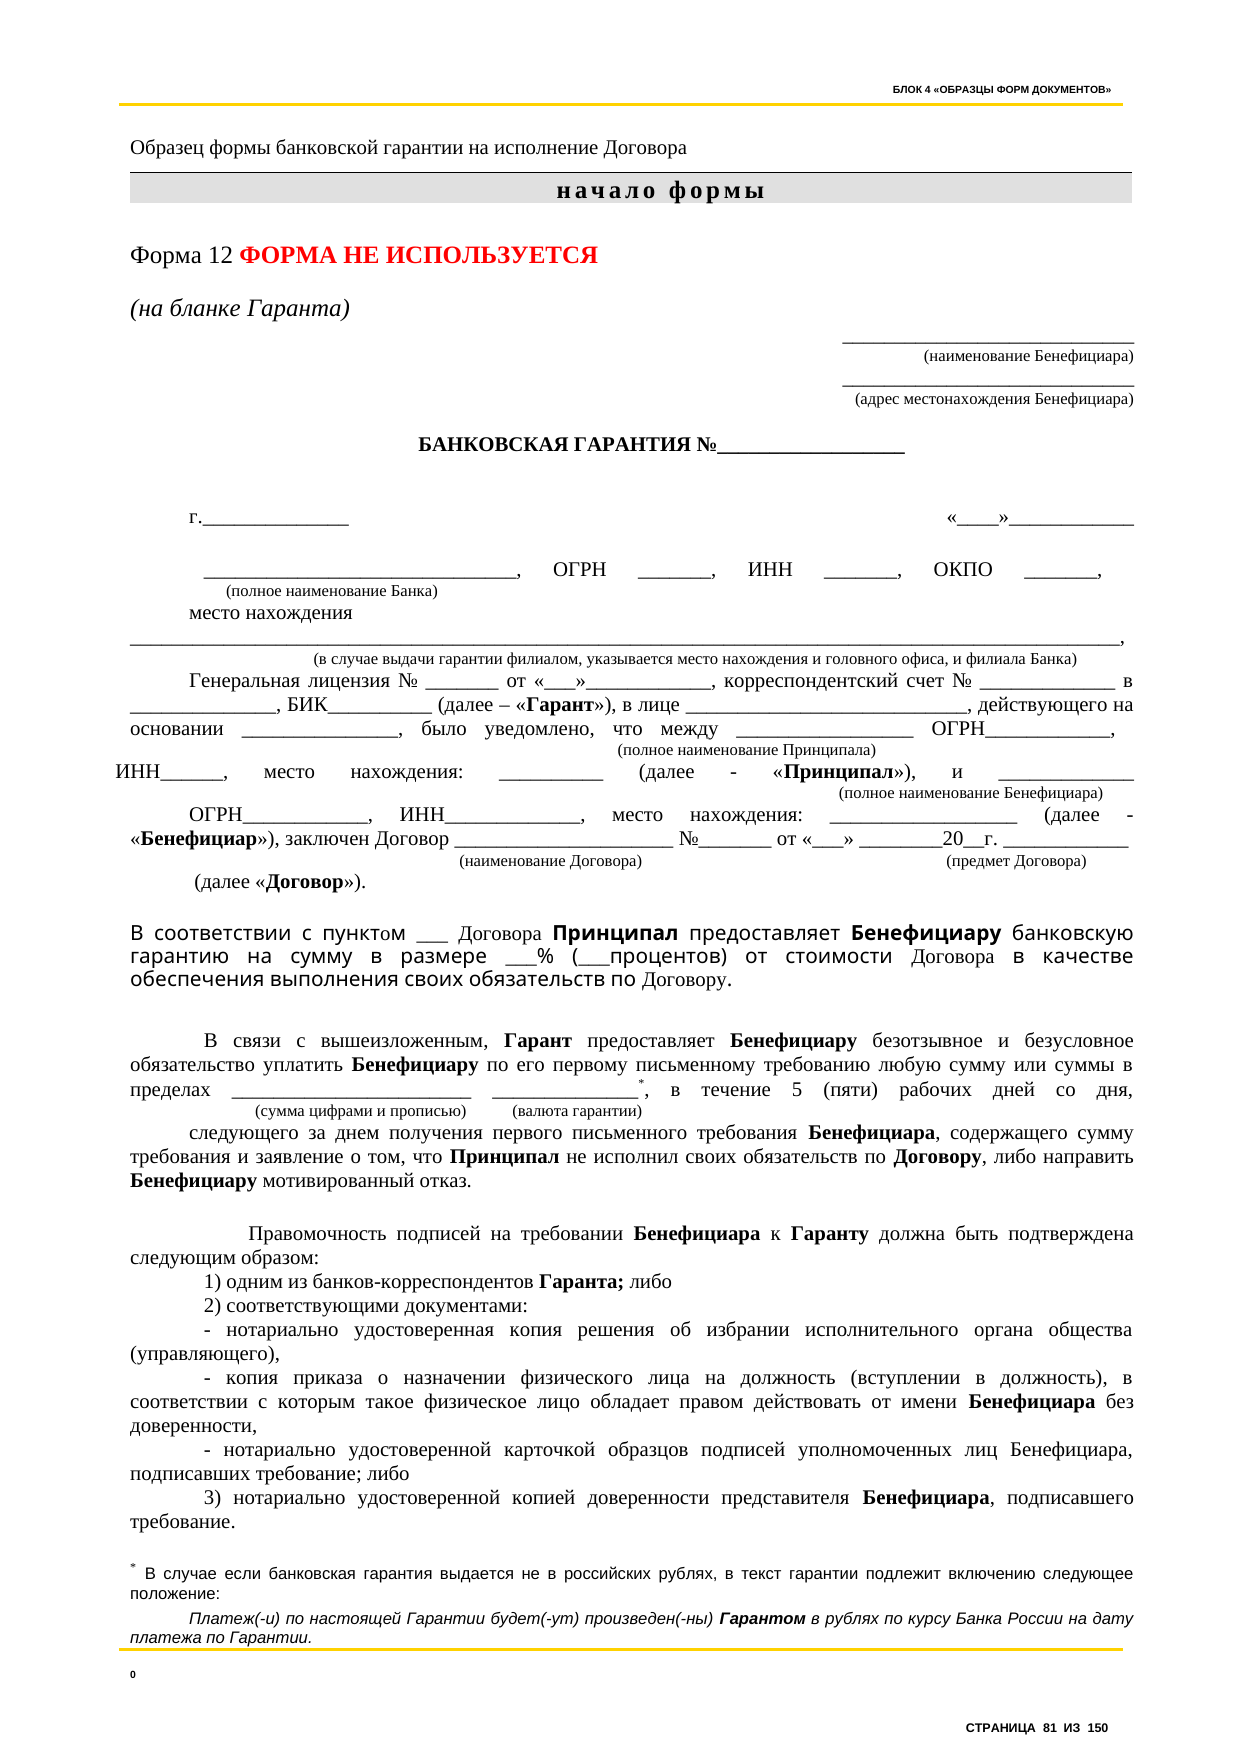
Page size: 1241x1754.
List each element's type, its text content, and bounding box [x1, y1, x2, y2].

text следующего за днем получения первого письменного требования Бенефициара, содержащего сумму требования и заявление о том, что Принципал не исполнил своих обязательств по Договору, либо направить Бенефициару мотивированный отказ. [130, 1120, 1134, 1192]
text ИНН______, место нахождения: __________ (далее - «Принципал»), и _____________ (полное наименование Бенефициара) [115, 759, 1134, 802]
text В соответствии с пунктом ___ Договора Принципал предоставляет Бенефициару банковскую гарантию на сумму в размере ___% (___процентов) от стоимости Договора в качестве обеспечения выполнения своих обязательств по Договору. [130, 922, 1134, 991]
text - копия приказа о назначении физического лица на должность (вступлении в должность), в соответствии с которым такое физическое лицо обладает правом действовать от имени Бенефициара без доверенности, [130, 1365, 1134, 1437]
text - нотариально удостоверенной карточкой образцов подписей уполномоченных лиц Бенефициара, подписавших требование; либо [130, 1437, 1134, 1485]
text (наименование Бенефициара) [130, 346, 1134, 365]
text 1) одним из банков-корреспондентов Гаранта; либо [130, 1269, 1134, 1293]
text ____________________________ [130, 365, 1134, 389]
text БАНКОВСКАЯ ГАРАНТИЯ №__________________ [130, 432, 1134, 456]
text (адрес местонахождения Бенефициара) [130, 389, 1134, 408]
text - нотариально удостоверенная копия решения об избрании исполнительного органа общества (управляющего), [130, 1317, 1134, 1365]
text начало формы [130, 173, 1132, 203]
text Форма 12 ФОРМА НЕ ИСПОЛЬЗУЕТСЯ [130, 240, 1134, 269]
text (на бланке Гаранта) [130, 293, 1134, 322]
text (далее «Договор»). [130, 869, 1134, 893]
text 2) соответствующими документами: [130, 1293, 1134, 1317]
text Образец формы банковской гарантии на исполнение Договора [130, 135, 1134, 159]
text ОГРН____________, ИНН_____________, место нахождения: __________________ (далее - «Бенефициар»), заключен Договор _____________________ №_______ от «___» ________20__г. ____________ (наименование Договора) (предмет Договора) [130, 802, 1134, 869]
text В связи с вышеизложенным, Гарант предоставляет Бенефициару безотзывное и безусловное обязательство уплатить Бенефициару по его первому письменному требованию любую сумму или суммы в пределах _______________________ ______________, в течение 5 (пяти) рабочих дней со дня, (сумма цифрами и прописью) (валюта гарантии) [130, 1028, 1134, 1120]
text 3) нотариально удостоверенной копией доверенности представителя Бенефициара, подписавшего требование. [130, 1485, 1134, 1533]
text ____________________________ [130, 322, 1134, 346]
text место нахождения _______________________________________________________________________________________________, (в случае выдачи гарантии филиалом, указывается место нахождения и головного офиса, и филиала Банка) [130, 600, 1134, 668]
text ______________________________, ОГРН _______, ИНН _______, ОКПО _______, (полное наименование Банка) [130, 557, 1134, 600]
text Правомочность подписей на требовании Бенефициара к Гаранту должна быть подтверждена следующим образом: [130, 1221, 1134, 1269]
text Генеральная лицензия № _______ от «___»____________, корреспондентский счет № _____________ в ______________, БИК__________ (далее – «Гарант»), в лице ___________________________, действующего на основании _______________, было уведомлено, что между _________________ ОГРН____________, (полное наименование Принципала) [130, 668, 1134, 759]
text г.______________ «____»____________ [130, 504, 1134, 557]
